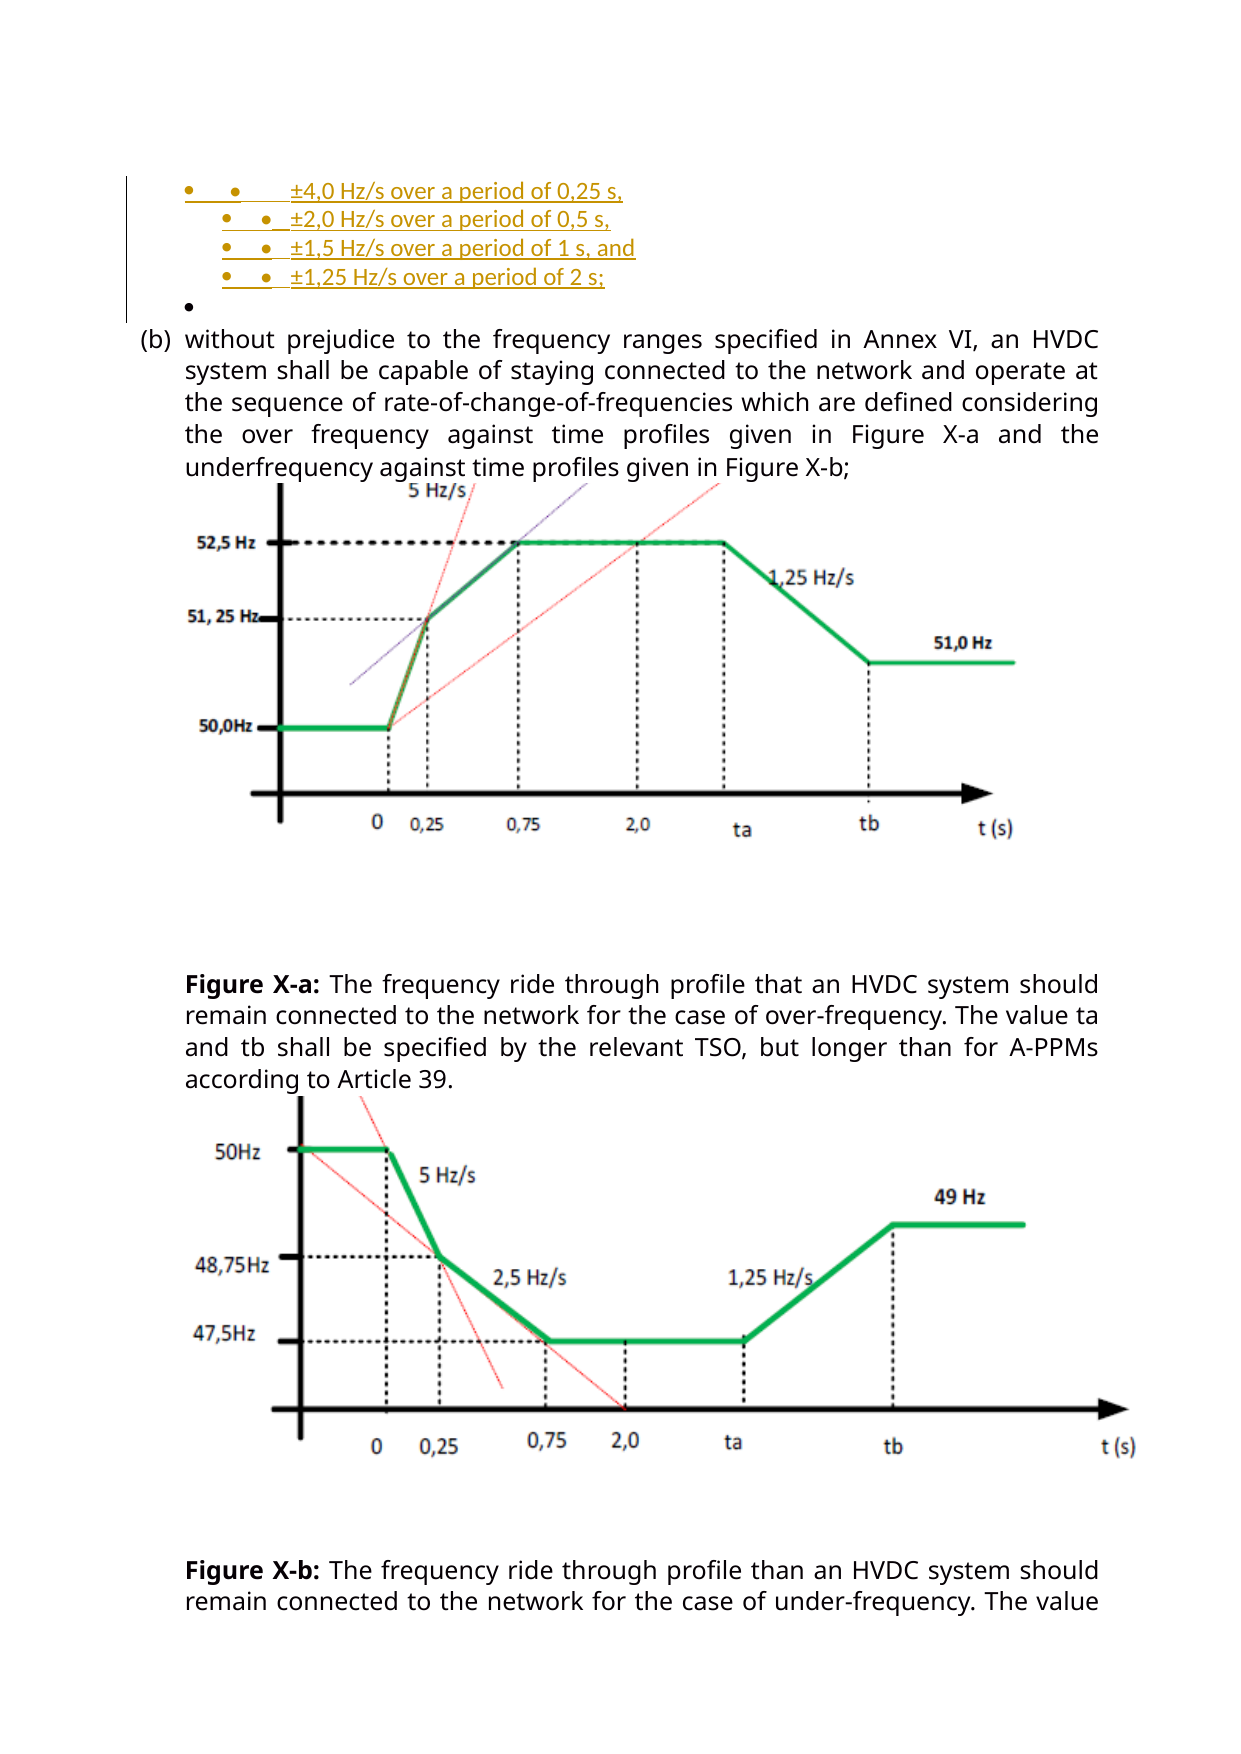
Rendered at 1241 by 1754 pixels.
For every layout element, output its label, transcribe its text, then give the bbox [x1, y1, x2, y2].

list without prejudice to the frequency ranges specified in Annex VI, an HVDC system shall be capable of staying connected to the network and operate at the sequence of rate-of-change-of-frequencies which are defined considering the over frequency against time profiles given in Figure X-a and the underfrequency against time profiles given in Figure X-b; [140, 323, 1100, 483]
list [184, 1554, 1100, 1618]
picture [184, 483, 1029, 851]
list Figure X-a: The frequency ride through profile that an HVDC system should remain connected to the network for the case of over-frequency. The value ta and tb shall be specified by the relevant TSO, but longer than for A-PPMs according to Article 39. [184, 968, 1100, 1096]
picture [184, 1096, 1145, 1468]
